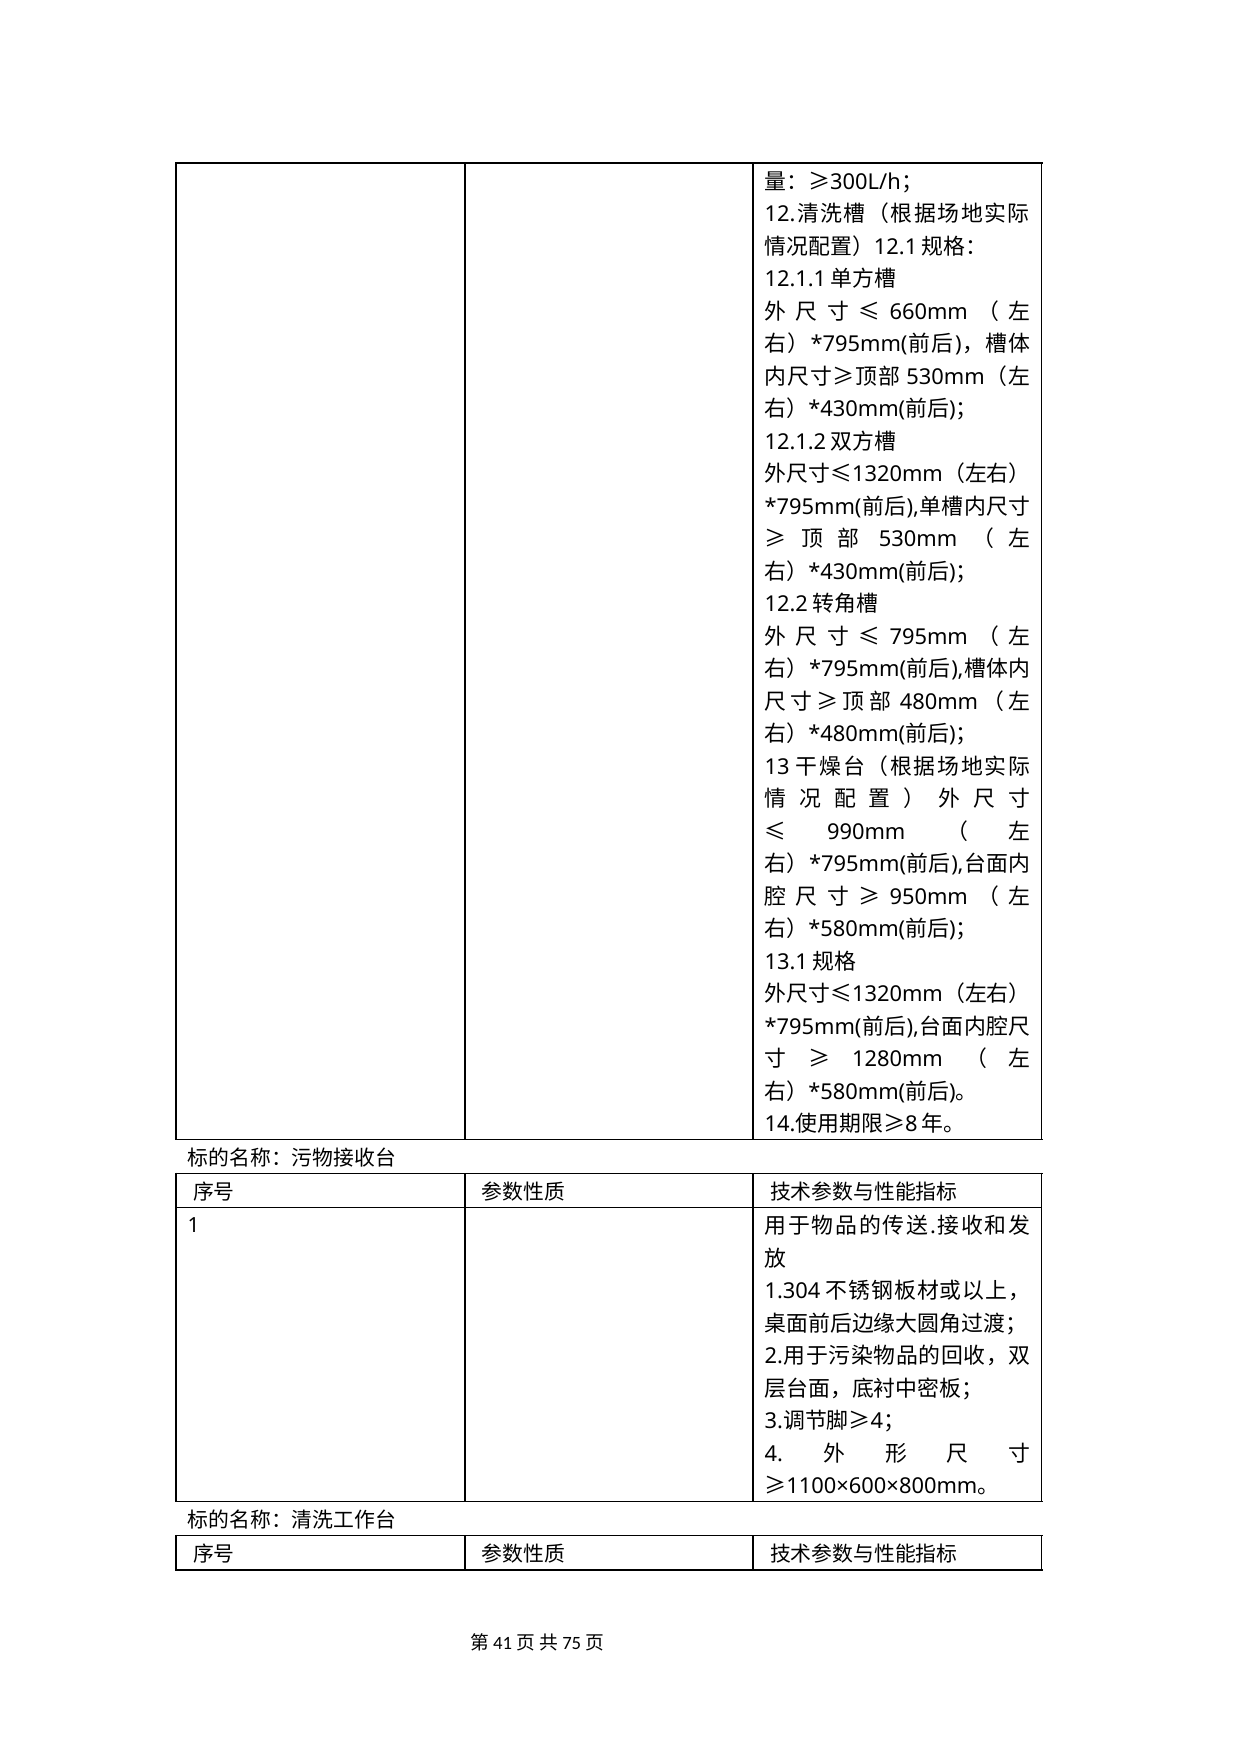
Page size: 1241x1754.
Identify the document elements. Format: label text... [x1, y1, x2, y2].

table_header 序号 [177, 1536, 464, 1569]
text 标的名称：清洗工作台 [187, 1502, 1053, 1535]
table_header 技术参数与性能指标 [754, 1174, 1041, 1207]
table_cell [466, 1208, 752, 1501]
table_header 参数性质 [466, 1536, 752, 1569]
table_cell [466, 164, 752, 1138]
table_cell 1 [177, 164, 464, 1138]
table_header 序号 [177, 1174, 464, 1207]
table_cell 1 [177, 1208, 464, 1501]
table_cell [754, 164, 1041, 1138]
table_cell 用于物品的传送.接收和发放 1.304不锈钢板材或以上，桌面前后边缘大圆角过渡； 2.用于污染物品的回收，双层台面，底衬中密板； 3.调节脚≥4； 4.外形尺寸≥1100×600×800mm。 [754, 1208, 1041, 1501]
table_header 技术参数与性能指标 [754, 1536, 1041, 1569]
text 标的名称：污物接收台 [187, 1140, 1053, 1173]
table_header 参数性质 [466, 1174, 752, 1207]
